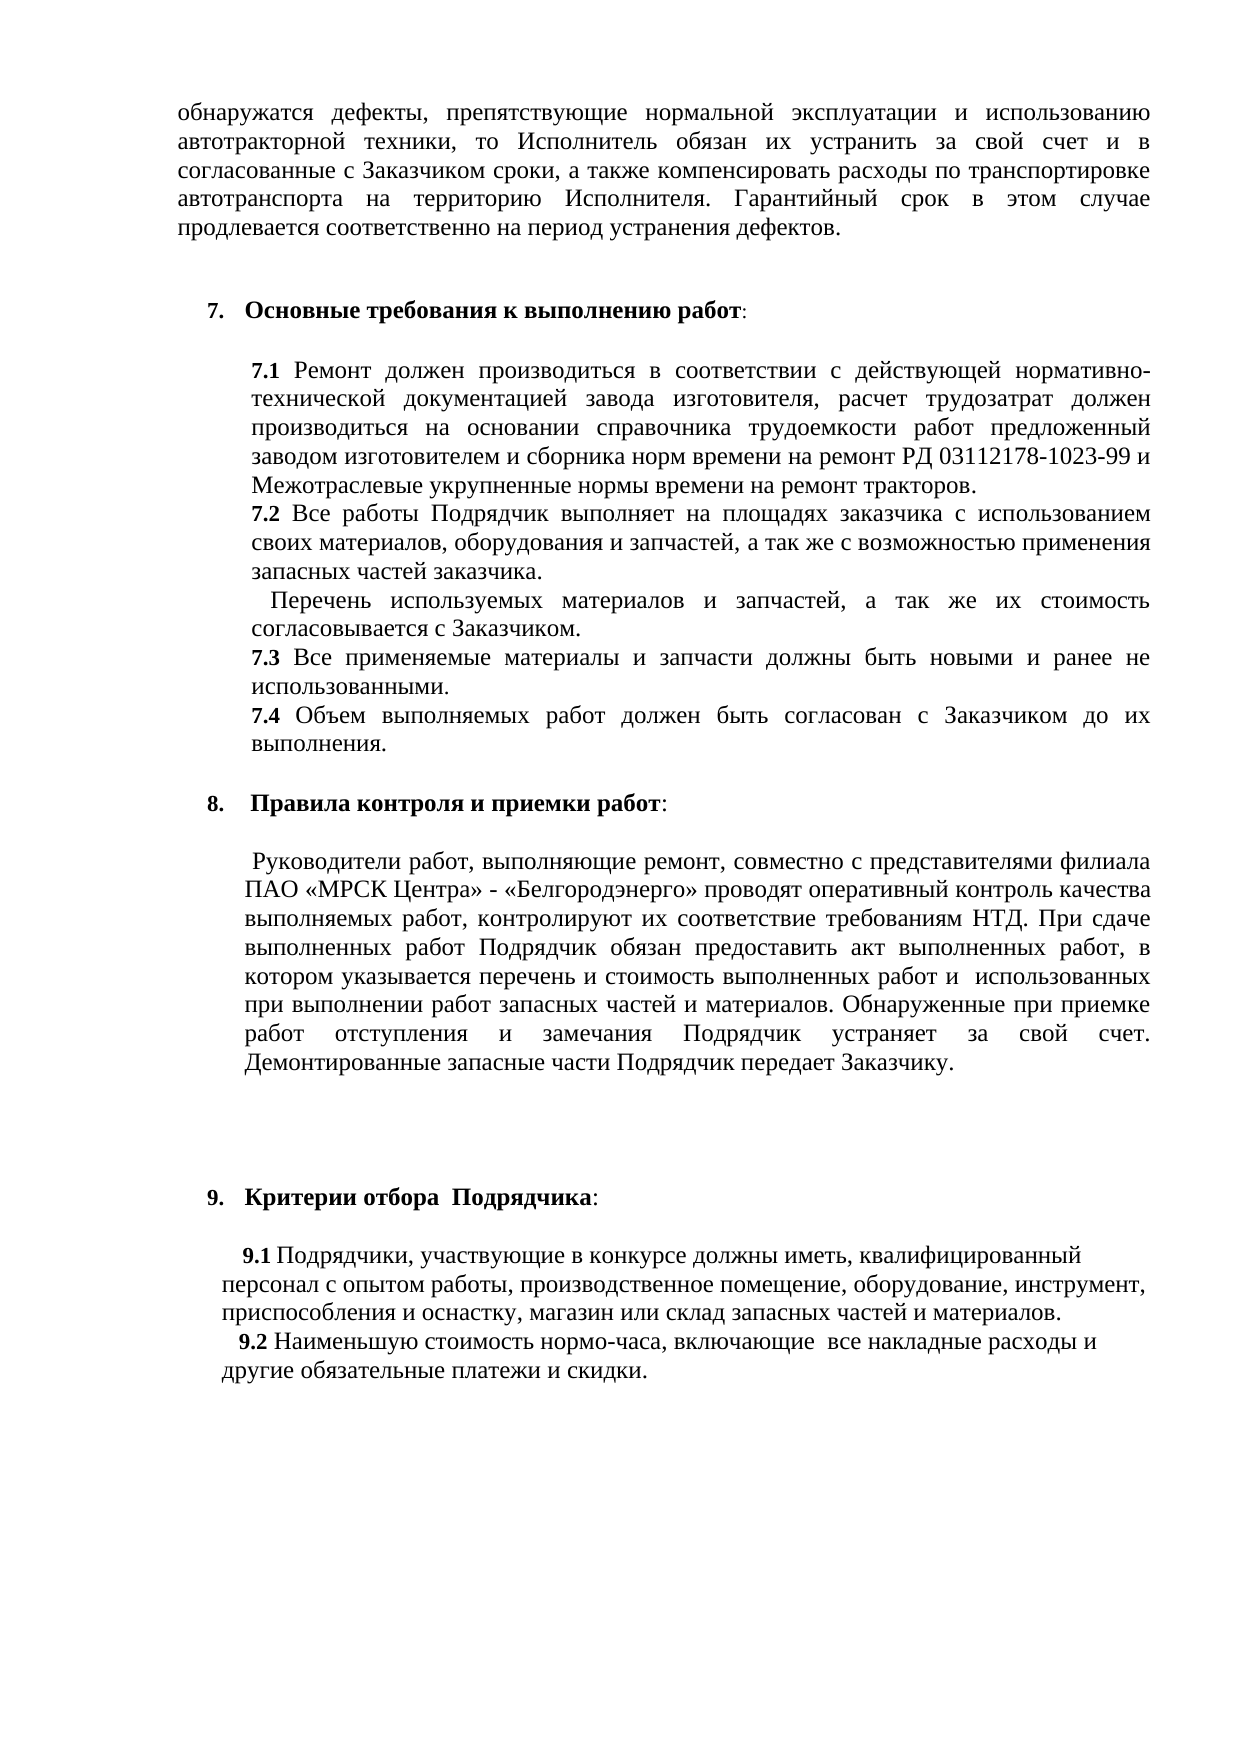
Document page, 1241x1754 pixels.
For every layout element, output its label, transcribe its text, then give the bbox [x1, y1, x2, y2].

list 7.1 Ремонт должен производиться в соответствии с действующей нормативно-технической документацией завода изготовителя, расчет трудозатрат должен производиться на основании справочника трудоемкости работ предложенный заводом изготовителем и сборника норм времени на ремонт РД 03112178-1023-99 и Межотраслевые укрупненные нормы времени на ремонт тракторов. [251, 355, 1152, 498]
list Критерии отбора Подрядчика: [207, 1182, 1152, 1211]
text 7.2 Все работы Подрядчик выполняет на площадях заказчика с использованием своих материалов, оборудования и запчастей, а так же с возможностью применения запасных частей заказчика. [251, 498, 1152, 585]
list 7.4 Объем выполняемых работ должен быть согласован с Заказчиком до их выполнения. [251, 700, 1152, 757]
list 9.1 Подрядчики, участвующие в конкурсе должны иметь, квалифицированный персонал с опытом работы, производственное помещение, оборудование, инструмент, приспособления и оснастку, магазин или склад запасных частей и материалов. [222, 1240, 1152, 1326]
list 7.3 Все применяемые материалы и запчасти должны быть новыми и ранее не использованными. [251, 642, 1152, 700]
text 9.2 Наименьшую стоимость нормо-часа, включающие все накладные расходы и другие обязательные платежи и скидки. [222, 1326, 1152, 1384]
list Правила контроля и приемки работ: [207, 788, 1152, 817]
list Руководители работ, выполняющие ремонт, совместно с представителями филиала ПАО «МРСК Центра» - «Белгородэнерго» проводят оперативный контроль качества выполняемых работ, контролируют их соответствие требованиям НТД. При сдаче выполненных работ Подрядчик обязан предоставить акт выполненных работ, в котором указывается перечень и стоимость выполненных работ и использованных при выполнении работ запасных частей и материалов. Обнаруженные при приемке работ отступления и замечания Подрядчик устраняет за свой счет. Демонтированные запасные части Подрядчик передает Заказчику. [244, 846, 1152, 1076]
list Основные требования к выполнению работ: [207, 295, 1152, 323]
list Перечень используемых материалов и запчастей, а так же их стоимость согласовывается с Заказчиком. [251, 585, 1152, 642]
text обнаружатся дефекты, препятствующие нормальной эксплуатации и использованию автотракторной техники, то Исполнитель обязан их устранить за свой счет и в согласованные с Заказчиком сроки, а также компенсировать расходы по транспортировке автотранспорта на территорию Исполнителя. Гарантийный срок в этом случае продлевается соответственно на период устранения дефектов. [177, 97, 1152, 241]
